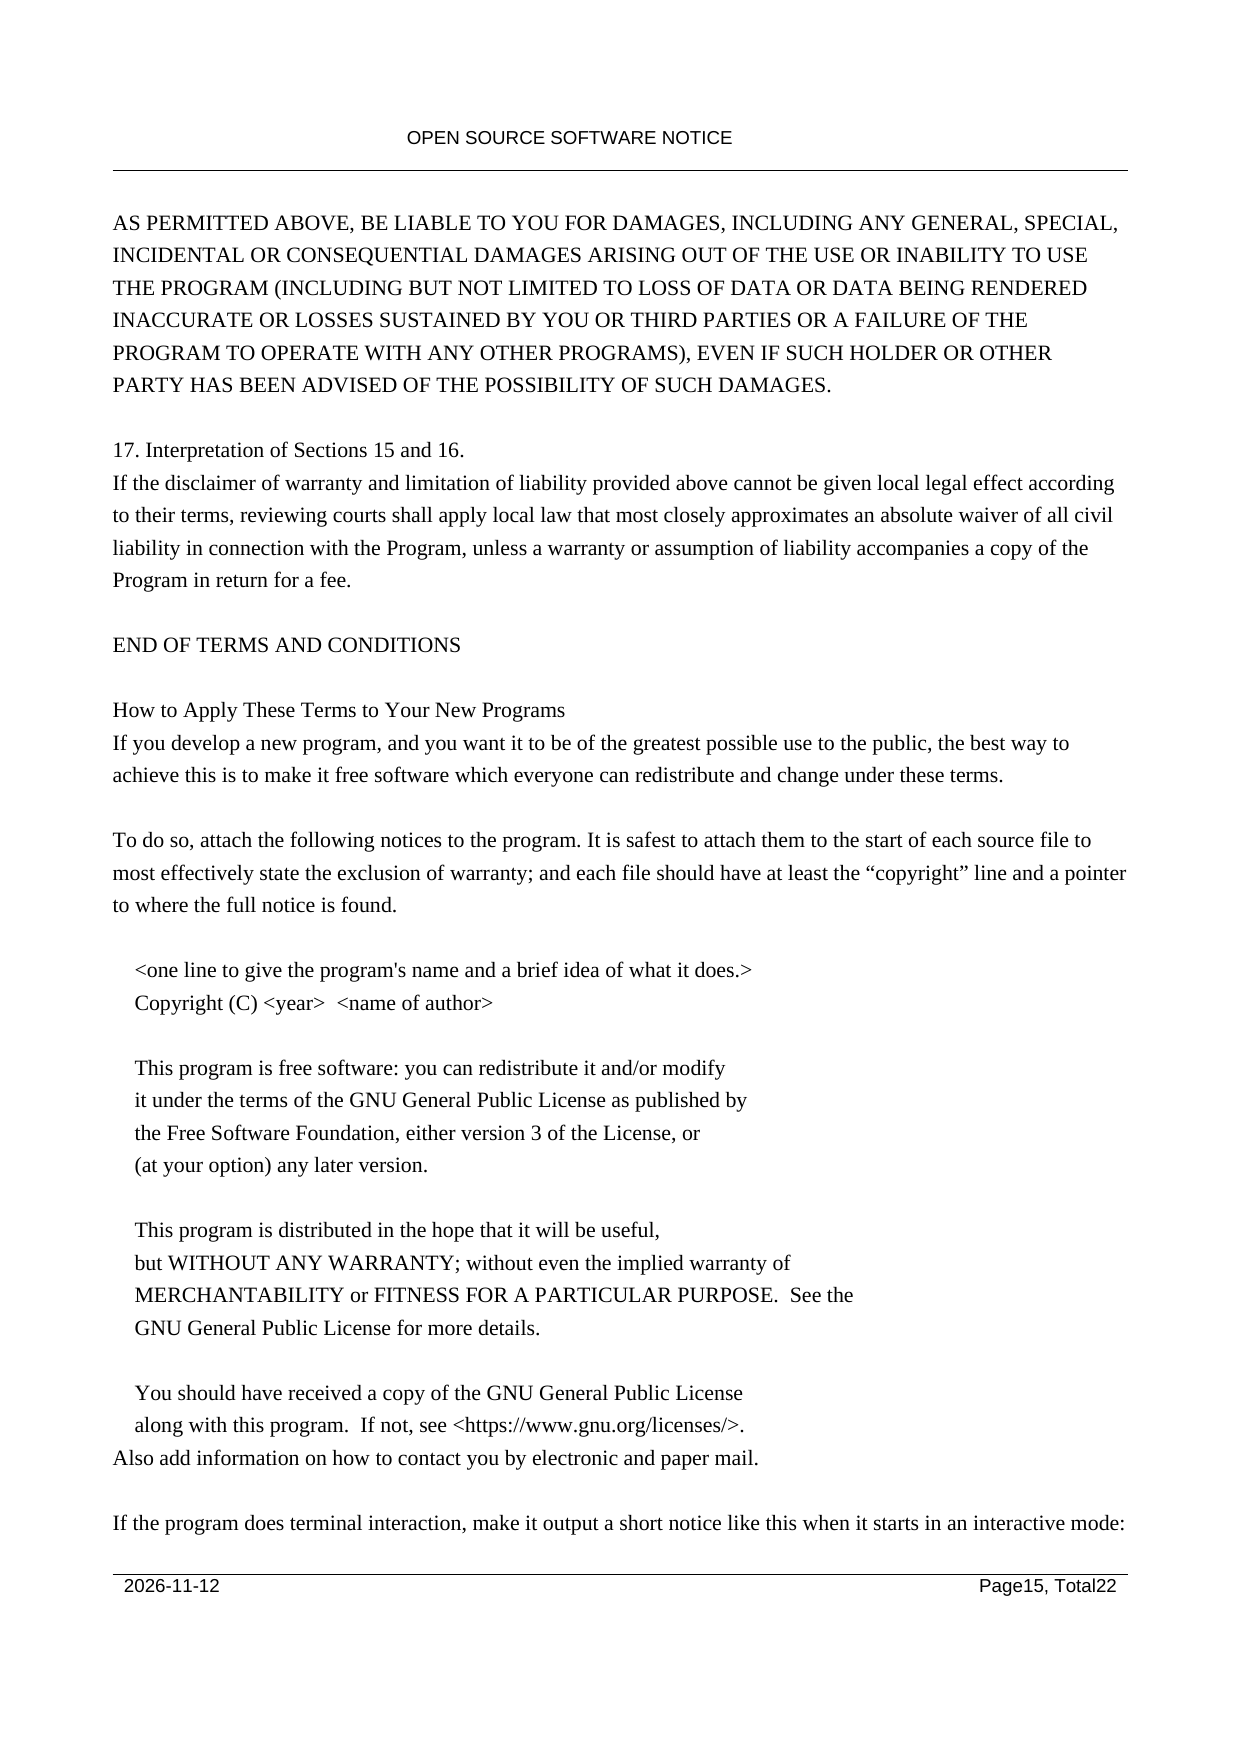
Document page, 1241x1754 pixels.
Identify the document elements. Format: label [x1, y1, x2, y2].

text [112, 206, 1128, 1539]
